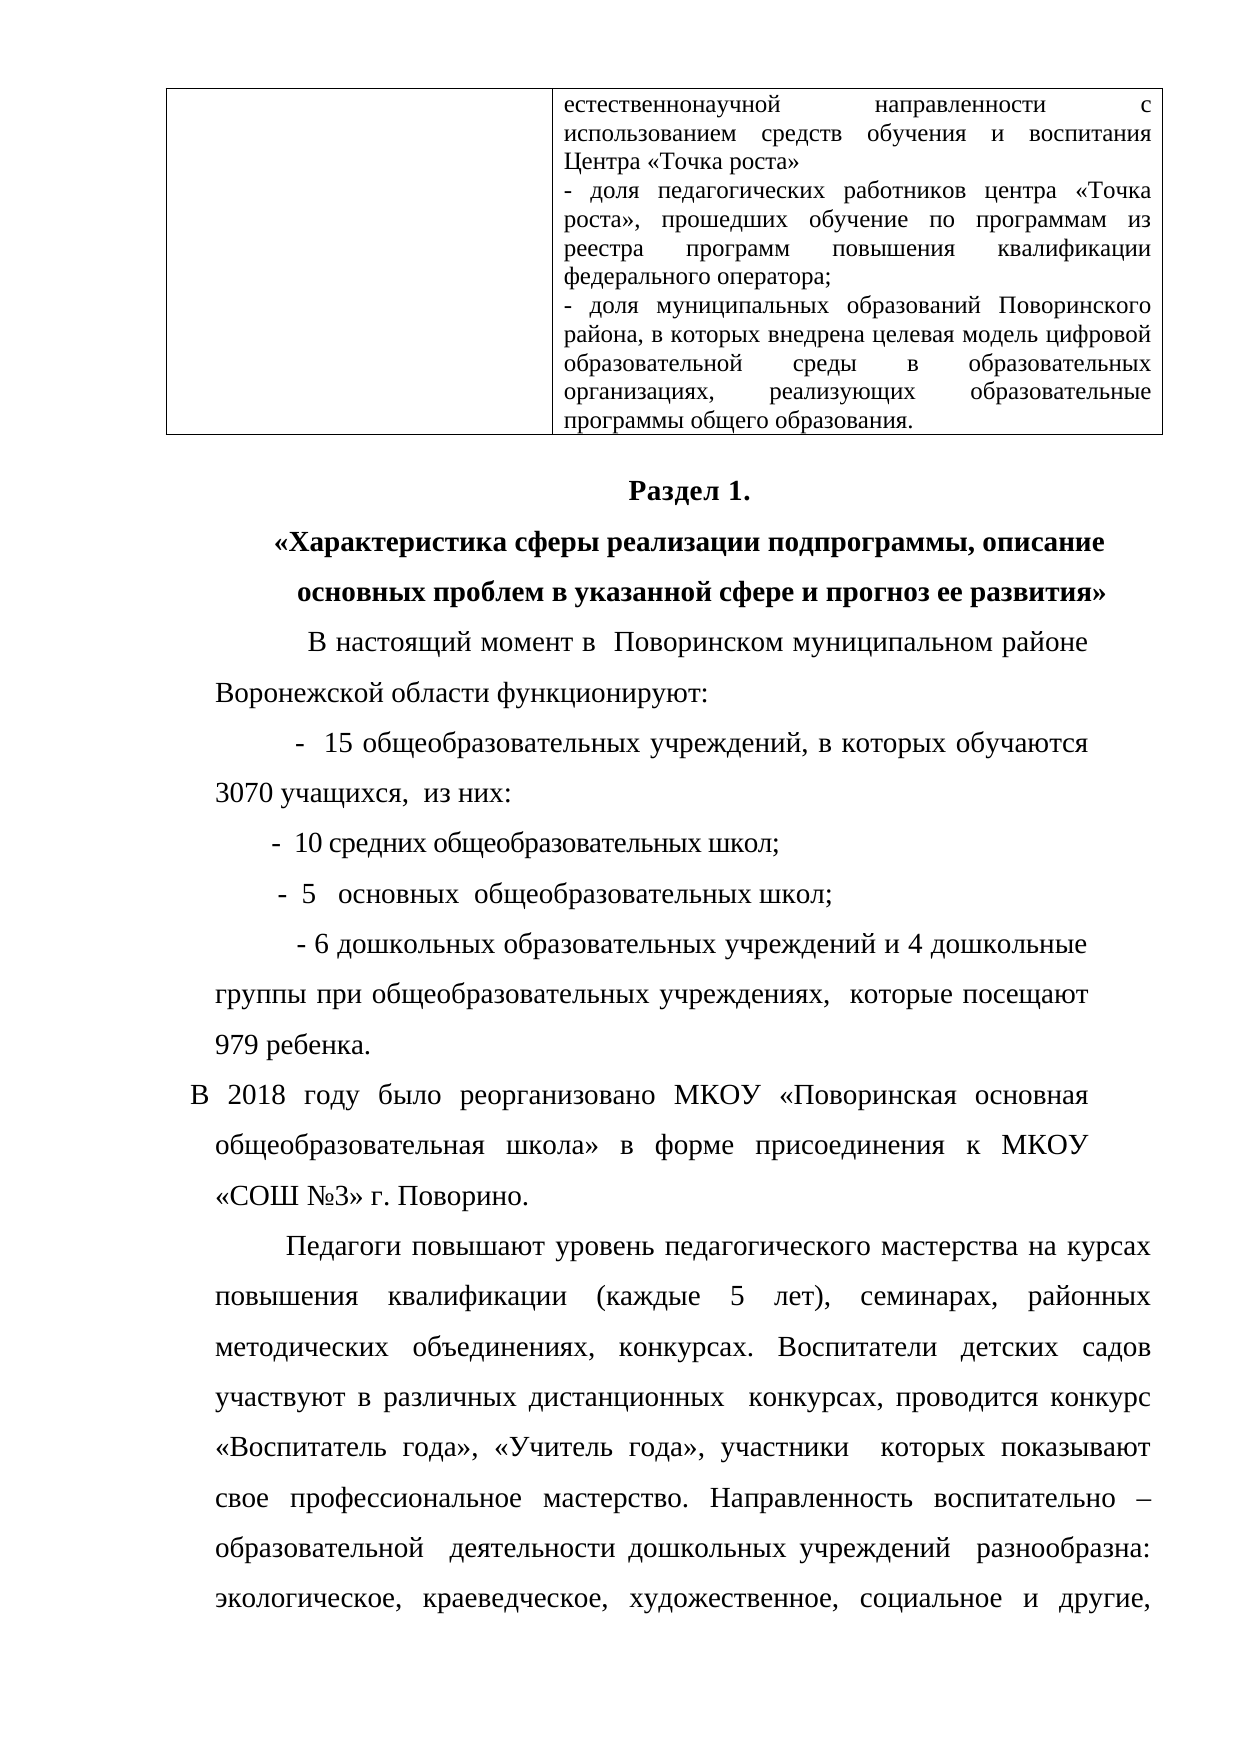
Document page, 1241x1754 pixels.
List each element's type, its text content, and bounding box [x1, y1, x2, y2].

text В 2018 году было реорганизовано МКОУ «Поворинская основная общеобразовательная школа» в форме присоединения к МКОУ «СОШ №3» г. Поворино. [190, 1077, 1089, 1211]
text В настоящий момент в Поворинском муниципальном районе Воронежской области функционируют: [215, 624, 1089, 708]
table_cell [553, 89, 1162, 434]
text - 15 общеобразовательных учреждений, в которых обучаются 3070 учащихся, из них: [190, 725, 1089, 809]
text Раздел 1. [227, 473, 1152, 507]
text - 5 основных общеобразовательных школ; [190, 876, 1089, 909]
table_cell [167, 89, 552, 434]
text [215, 1228, 1152, 1614]
text - 6 дошкольных образовательных учреждений и 4 дошкольные группы при общеобразовательных учреждениях, которые посещают 979 ребенка. [190, 926, 1089, 1060]
text - 10 средних общеобразовательных школ; [190, 826, 1089, 859]
text «Характеристика сферы реализации подпрограммы, описание основных проблем в указанной сфере и прогноз ее развития» [227, 524, 1152, 608]
